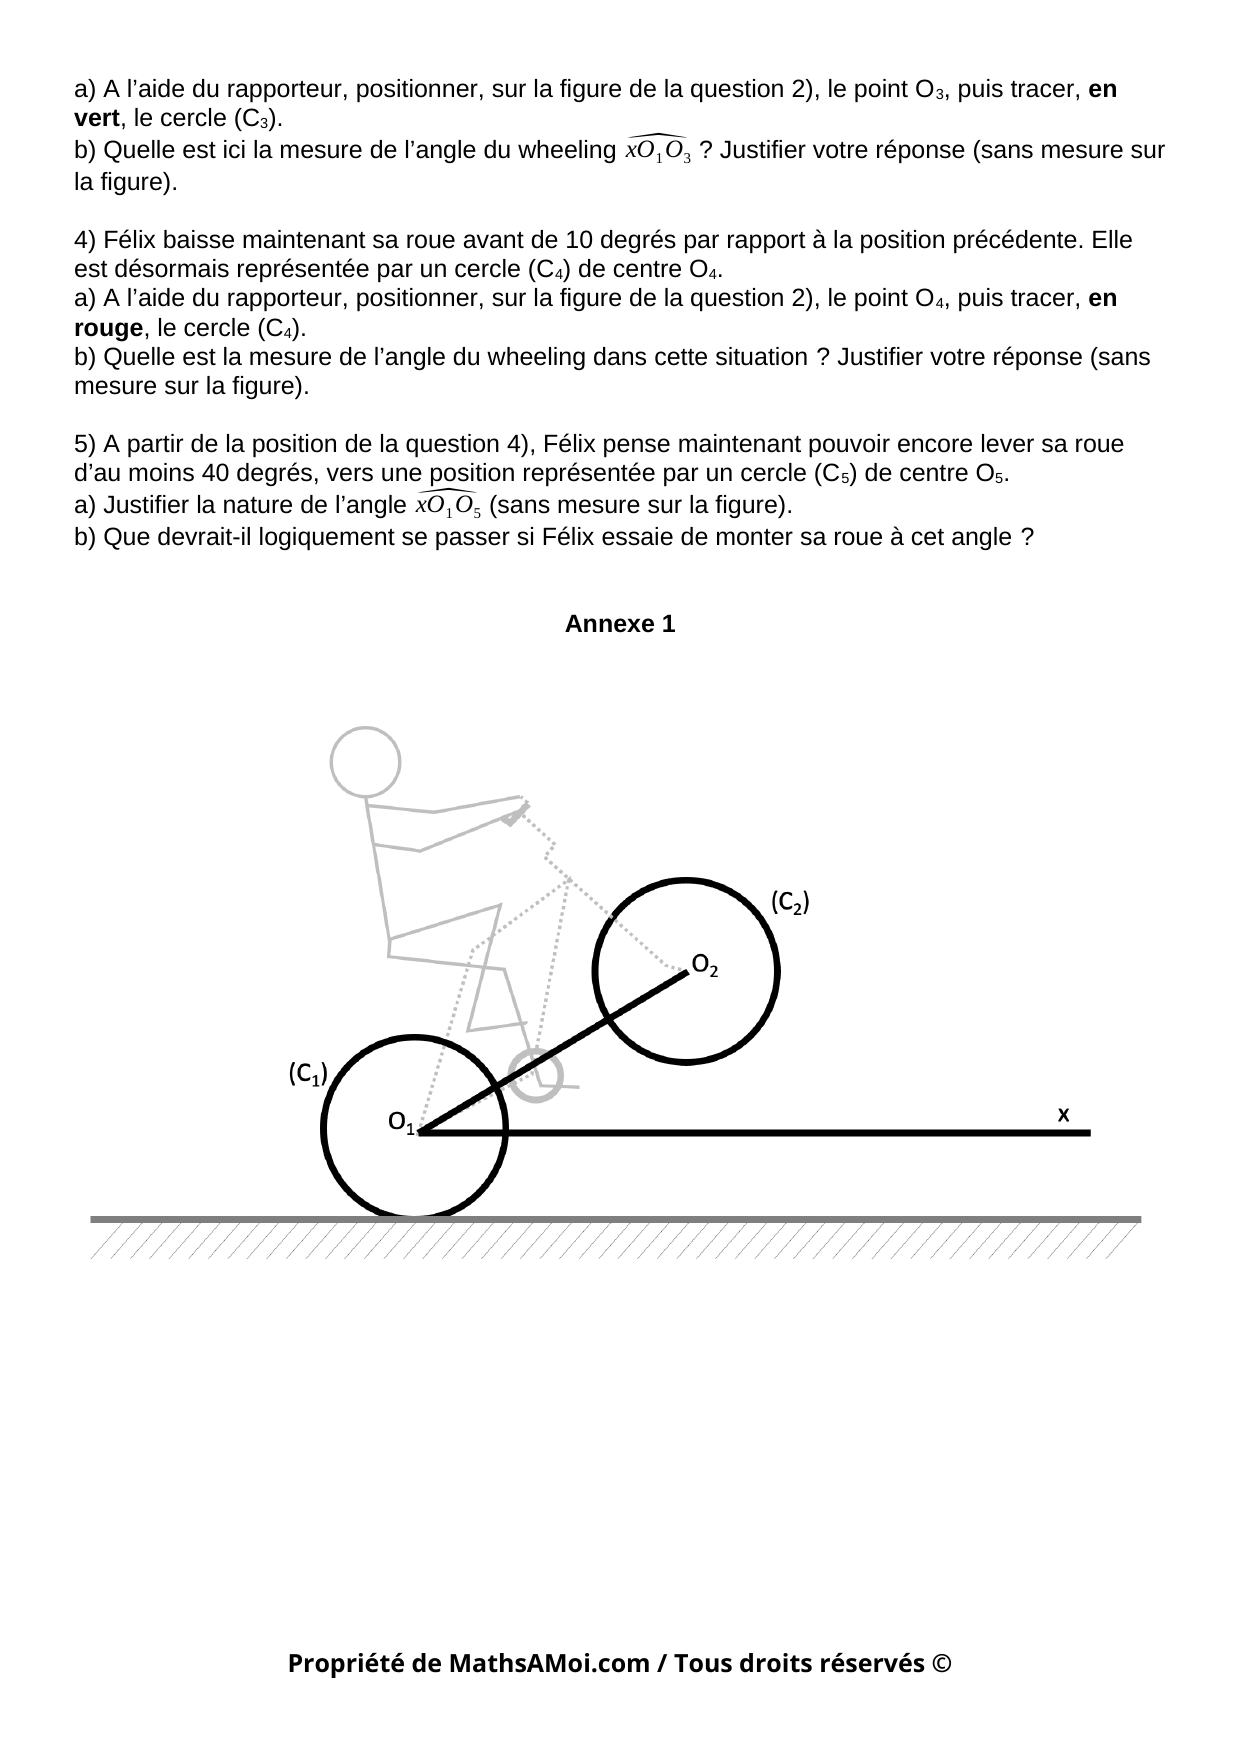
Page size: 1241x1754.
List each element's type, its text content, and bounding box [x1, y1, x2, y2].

text b) Que devrait-il logiquement se passer si Félix essaie de monter sa roue à cet angle ? [74, 521, 1166, 551]
text a) A l’aide du rapporteur, positionner, sur la figure de la question 2), le point O3, puis tracer, en vert, le cercle (C3). [74, 74, 1166, 132]
text b) Quelle est la mesure de l’angle du wheeling dans cette situation ? Justifier votre réponse (sans mesure sur la figure). [74, 341, 1166, 400]
text Annexe 1 [74, 609, 1166, 638]
text a) Justifier la nature de l’angle (sans mesure sur la figure). [74, 487, 1166, 521]
text 4) Félix baisse maintenant sa roue avant de 10 degrés par rapport à la position précédente. Elle est désormais représentée par un cercle (C4) de centre O4. [74, 225, 1166, 283]
text 5) A partir de la position de la question 4), Félix pense maintenant pouvoir encore lever sa roue d’au moins 40 degrés, vers une position représentée par un cercle (C5) de centre O5. [74, 429, 1166, 487]
text a) A l’aide du rapporteur, positionner, sur la figure de la question 2), le point O4, puis tracer, en rouge, le cercle (C4). [74, 283, 1166, 341]
text b) Quelle est ici la mesure de l’angle du wheeling ? Justifier votre réponse (sans mesure sur la figure). [74, 132, 1166, 196]
picture [73, 696, 1167, 1287]
